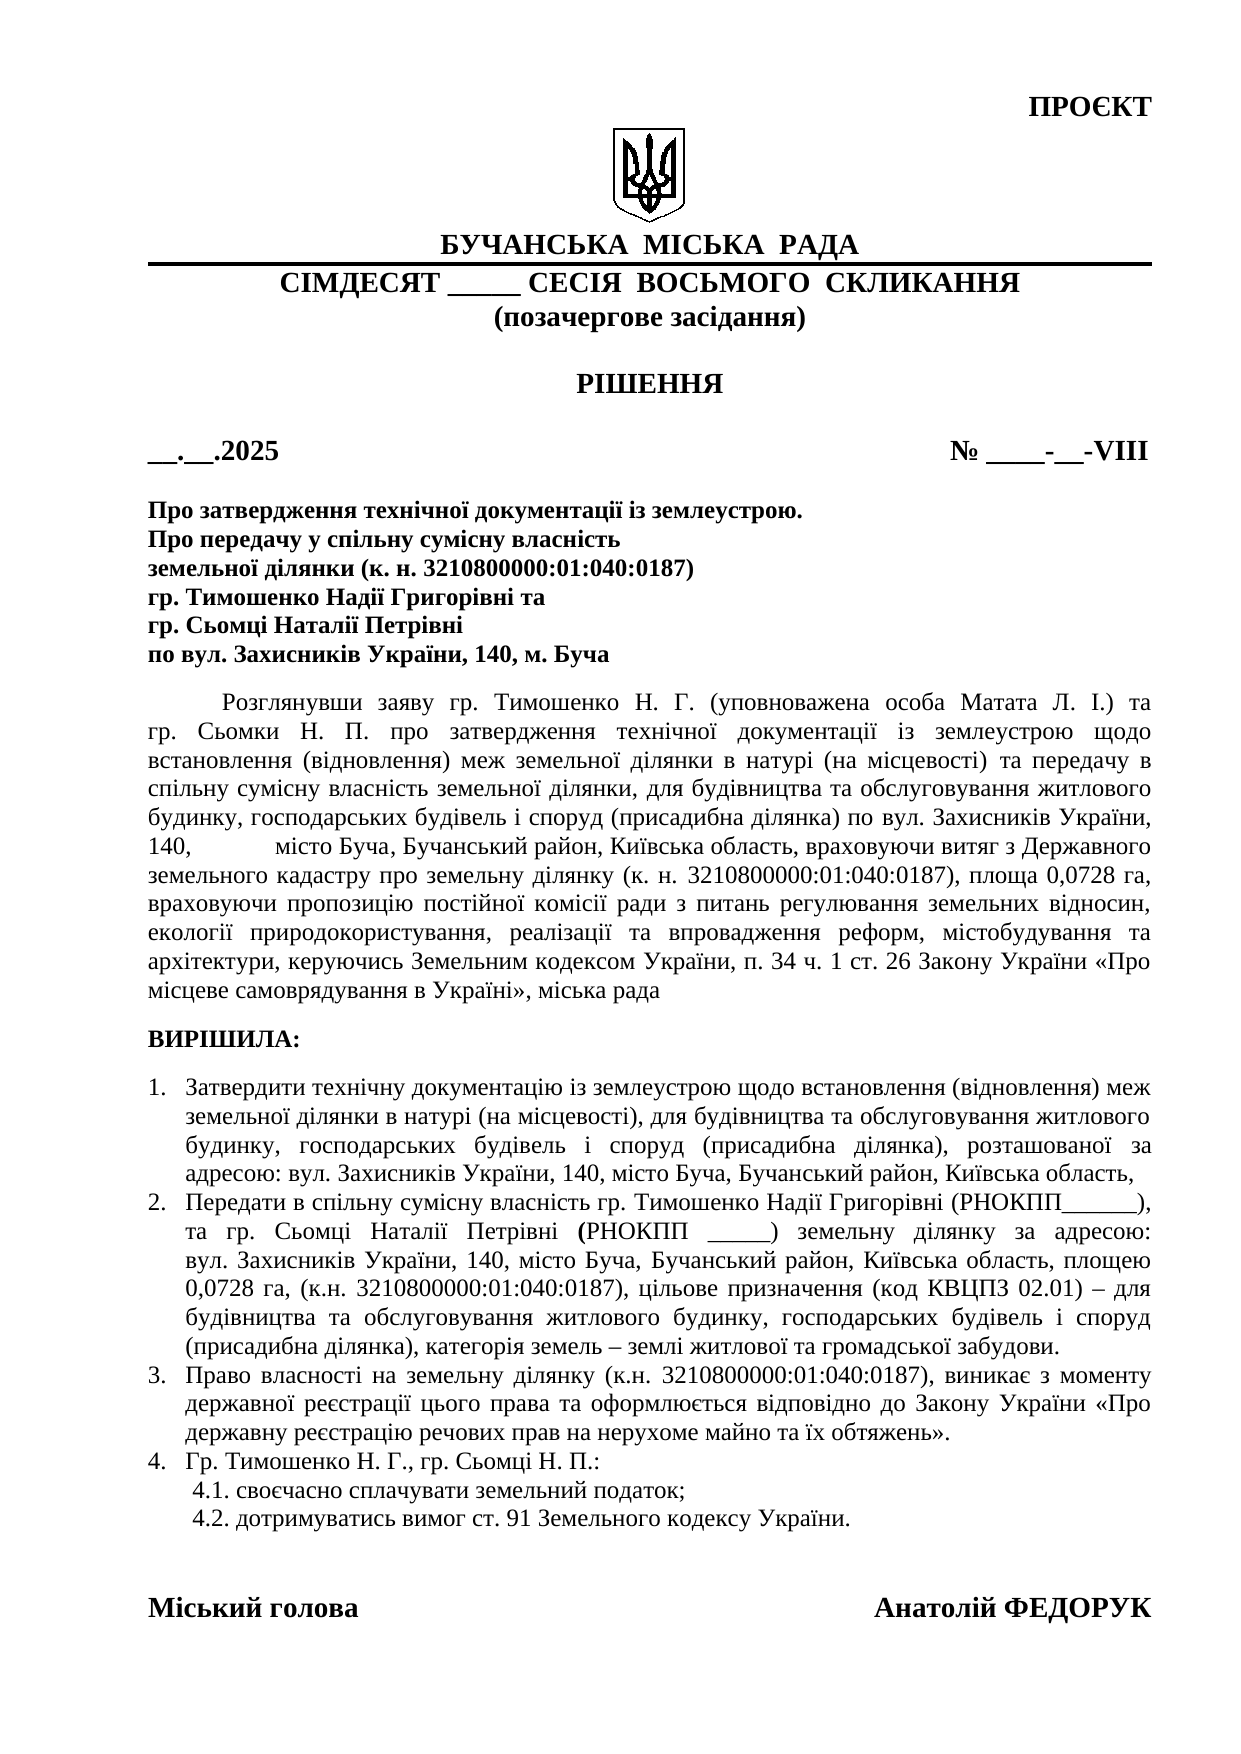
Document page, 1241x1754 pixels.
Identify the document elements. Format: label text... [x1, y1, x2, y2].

text Розглянувши заяву гр. Тимошенко Н. Г. (уповноважена особа Матата Л. І.) та гр. Сьомки Н. П. про затвердження технічної документації із землеустрою щодо встановлення (відновлення) меж земельної ділянки в натурі (на місцевості) та передачу в спільну сумісну власність земельної ділянки, для будівництва та обслуговування житлового будинку, господарських будівель і споруд (присадибна ділянка) по вул. Захисників України, 140, місто Буча, Бучанський район, Київська область, враховуючи витяг з Державного земельного кадастру про земельну ділянку (к. н. 3210800000:01:040:0187), площа 0,0728 га, враховуючи пропозицію постійної комісії ради з питань регулювання земельних відносин, екології природокористування, реалізації та впровадження реформ, містобудування та архітектури, керуючись Земельним кодексом України, п. 34 ч. 1 ст. 26 Закону України «Про місцеве самоврядування в Україні», міська рада [148, 687, 1152, 1003]
list Право власності на земельну ділянку (к.н. 3210800000:01:040:0187), виникає з моменту державної реєстрації цього права та оформлюється відповідно до Закону України «Про державну реєстрацію речових прав на нерухоме майно та їх обтяжень». [148, 1360, 1152, 1446]
text ВИРІШИЛА: [148, 1024, 1152, 1053]
text Міський голова Анатолій ФЕДОРУК [148, 1590, 1152, 1623]
text __.__.2025 № ____-__-VІІІ [148, 433, 1152, 467]
list Гр. Тимошенко Н. Г., гр. Сьомці Н. П.: [148, 1446, 1152, 1475]
list Затвердити технічну документацію із землеустрою щодо встановлення (відновлення) меж земельної ділянки в натурі (на місцевості), для будівництва та обслуговування житлового будинку, господарських будівель і споруд (присадибна ділянка), розташованої за адресою: вул. Захисників України, 140, місто Буча, Бучанський район, Київська область, [148, 1072, 1152, 1187]
text Про передачу у спільну сумісну власність [148, 524, 1152, 553]
text гр. Тимошенко Надії Григорівні та [148, 582, 1152, 611]
text земельної ділянки (к. н. 3210800000:01:040:0187) [148, 553, 1152, 582]
text по вул. Захисників України, 140, м. Буча [148, 639, 1152, 668]
text гр. Сьомці Наталії Петрівні [148, 611, 1152, 639]
text 4.1. своєчасно сплачувати земельний податок; [192, 1475, 1152, 1503]
text БУЧАНСЬКА МІСЬКА РАДА [148, 227, 1152, 262]
list Передати в спільну сумісну власність гр. Тимошенко Надії Григорівні (РНОКПП______), та гр. Сьомці Наталії Петрівні (РНОКПП _____) земельну ділянку за адресою: вул. Захисників України, 140, місто Буча, Бучанський район, Київська область, площею 0,0728 га, (к.н. 3210800000:01:040:0187), цільове призначення (код КВЦПЗ 02.01) – для будівництва та обслуговування житлового будинку, господарських будівель і споруд (присадибна ділянка), категорія земель – землі житлової та громадської забудови. [148, 1187, 1152, 1360]
text РІШЕННЯ [148, 366, 1152, 400]
text СІМДЕСЯТ _____ СЕСІЯ ВОСЬМОГО СКЛИКАННЯ [148, 266, 1152, 299]
text Про затвердження технічної документації із землеустрою. [148, 496, 1152, 524]
text ПРОЄКТ [148, 89, 1152, 122]
text (позачергове засідання) [148, 299, 1152, 333]
text 4.2. дотримуватись вимог ст. 91 Земельного кодексу України. [192, 1503, 1152, 1532]
